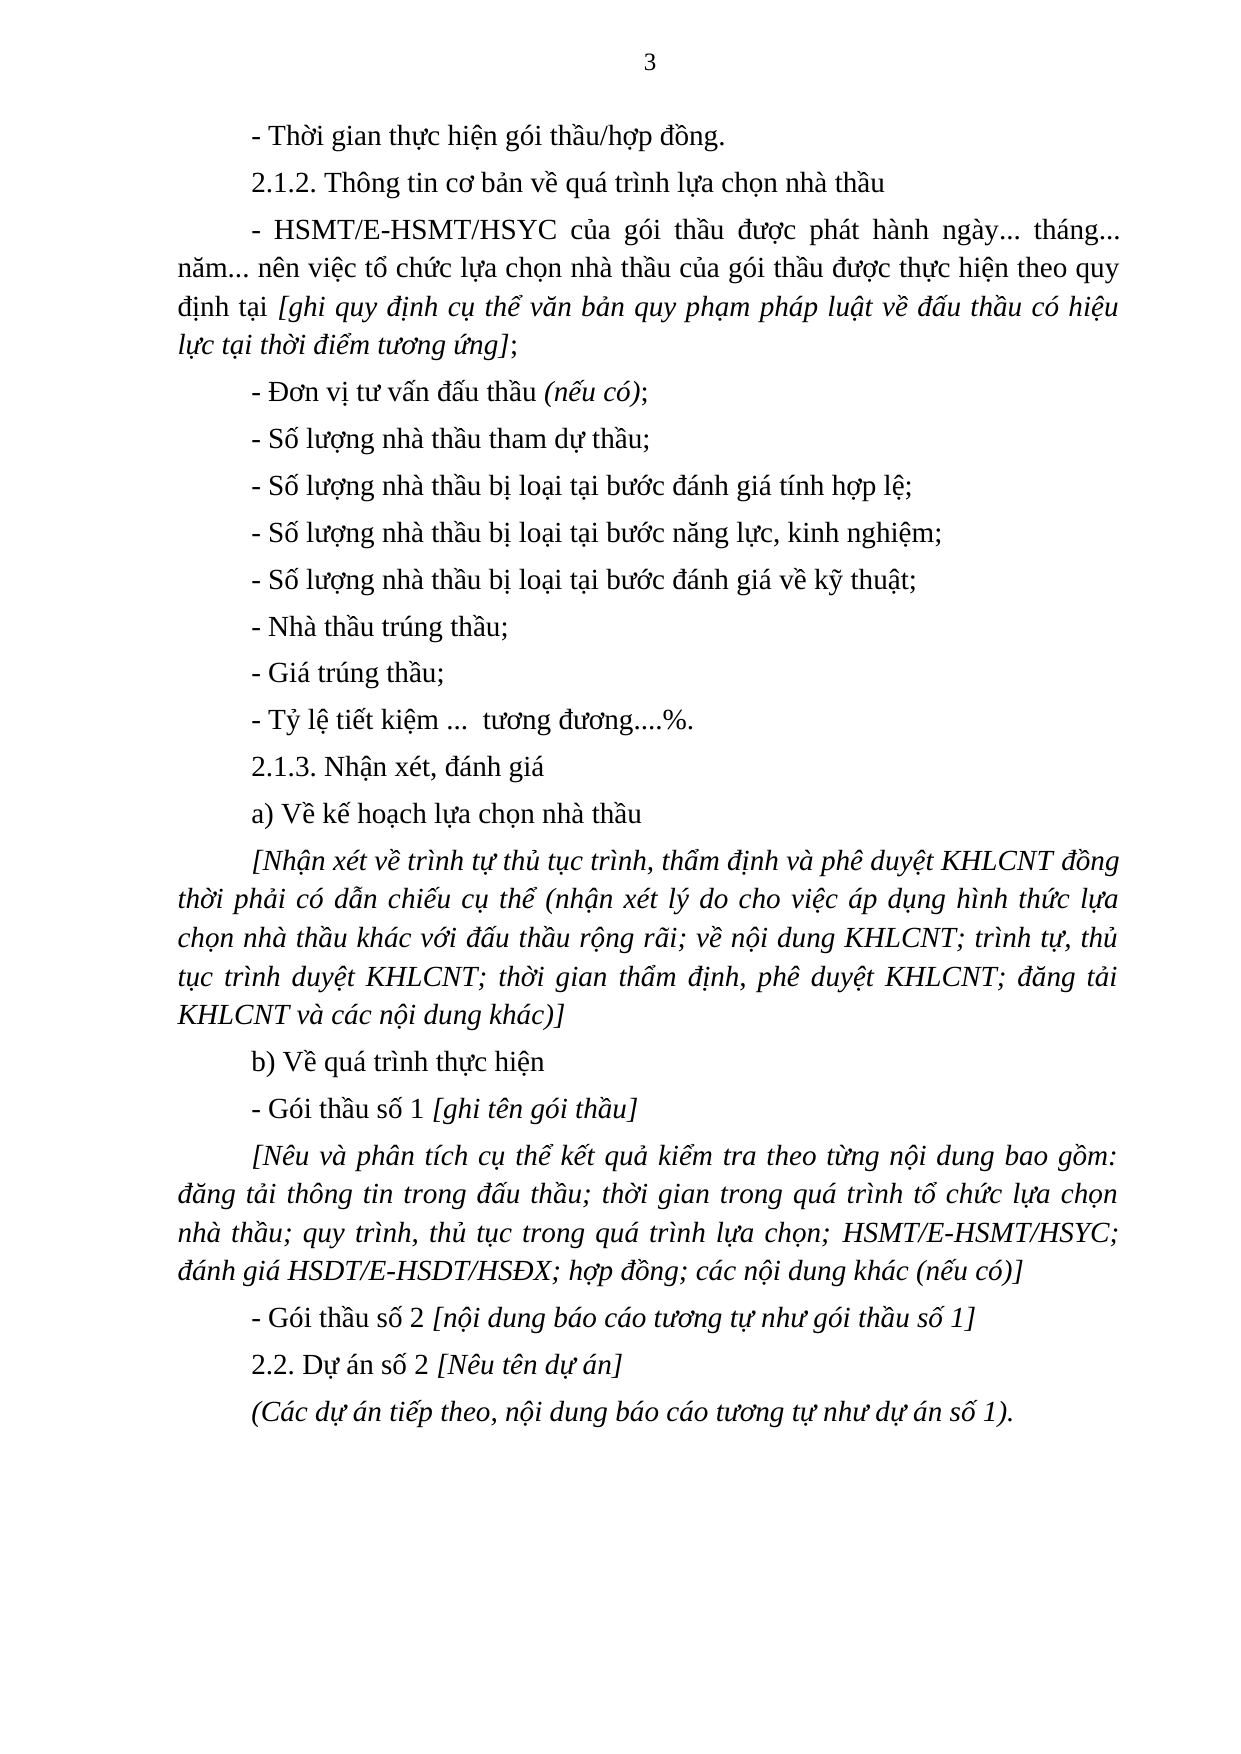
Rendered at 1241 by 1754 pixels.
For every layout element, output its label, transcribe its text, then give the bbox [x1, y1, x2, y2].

text - Gói thầu số 2 [nội dung báo cáo tương tự như gói thầu số 1] [177, 1300, 1122, 1334]
text 2.1.2. Thông tin cơ bản về quá trình lựa chọn nhà thầu [177, 165, 1122, 198]
text - Giá trúng thầu; [177, 656, 1122, 689]
text [Nhận xét về trình tự thủ tục trình, thẩm định và phê duyệt KHLCNT đồng thời phải có dẫn chiếu cụ thể (nhận xét lý do cho việc áp dụng hình thức lựa chọn nhà thầu khác với đấu thầu rộng rãi; về nội dung KHLCNT; trình tự, thủ tục trình duyệt KHLCNT; thời gian thẩm định, phê duyệt KHLCNT; đăng tải KHLCNT và các nội dung khác)] [177, 843, 1122, 1031]
text - Tỷ lệ tiết kiệm ... tương đương....%. [177, 702, 1122, 736]
text - HSMT/E-HSMT/HSYC của gói thầu được phát hành ngày... tháng... năm... nên việc tổ chức lựa chọn nhà thầu của gói thầu được thực hiện theo quy định tại [ghi quy định cụ thể văn bản quy phạm pháp luật về đấu thầu có hiệu lực tại thời điểm tương ứng]; [177, 212, 1122, 361]
text - Số lượng nhà thầu tham dự thầu; [177, 421, 1122, 455]
text - Đơn vị tư vấn đấu thầu (nếu có); [177, 374, 1122, 408]
text 2.2. Dự án số 2 [Nêu tên dự án] [177, 1347, 1122, 1381]
text - Nhà thầu trúng thầu; [177, 609, 1122, 642]
text - Số lượng nhà thầu bị loại tại bước đánh giá về kỹ thuật; [177, 562, 1122, 595]
text - Số lượng nhà thầu bị loại tại bước đánh giá tính hợp lệ; [177, 468, 1122, 502]
text - Gói thầu số 1 [ghi tên gói thầu] [177, 1091, 1122, 1124]
text [Nêu và phân tích cụ thể kết quả kiểm tra theo từng nội dung bao gồm: đăng tải thông tin trong đấu thầu; thời gian trong quá trình tổ chức lựa chọn nhà thầu; quy trình, thủ tục trong quá trình lựa chọn; HSMT/E-HSMT/HSYC; đánh giá HSDT/E-HSDT/HSĐX; hợp đồng; các nội dung khác (nếu có)] [177, 1138, 1122, 1287]
text a) Về kế hoạch lựa chọn nhà thầu [177, 796, 1122, 830]
text b) Về quá trình thực hiện [177, 1044, 1122, 1078]
text - Số lượng nhà thầu bị loại tại bước năng lực, kinh nghiệm; [177, 515, 1122, 548]
text 2.1.3. Nhận xét, đánh giá [177, 749, 1122, 783]
text - Thời gian thực hiện gói thầu/hợp đồng. [177, 118, 1122, 152]
text (Các dự án tiếp theo, nội dung báo cáo tương tự như dự án số 1). [177, 1394, 1122, 1428]
